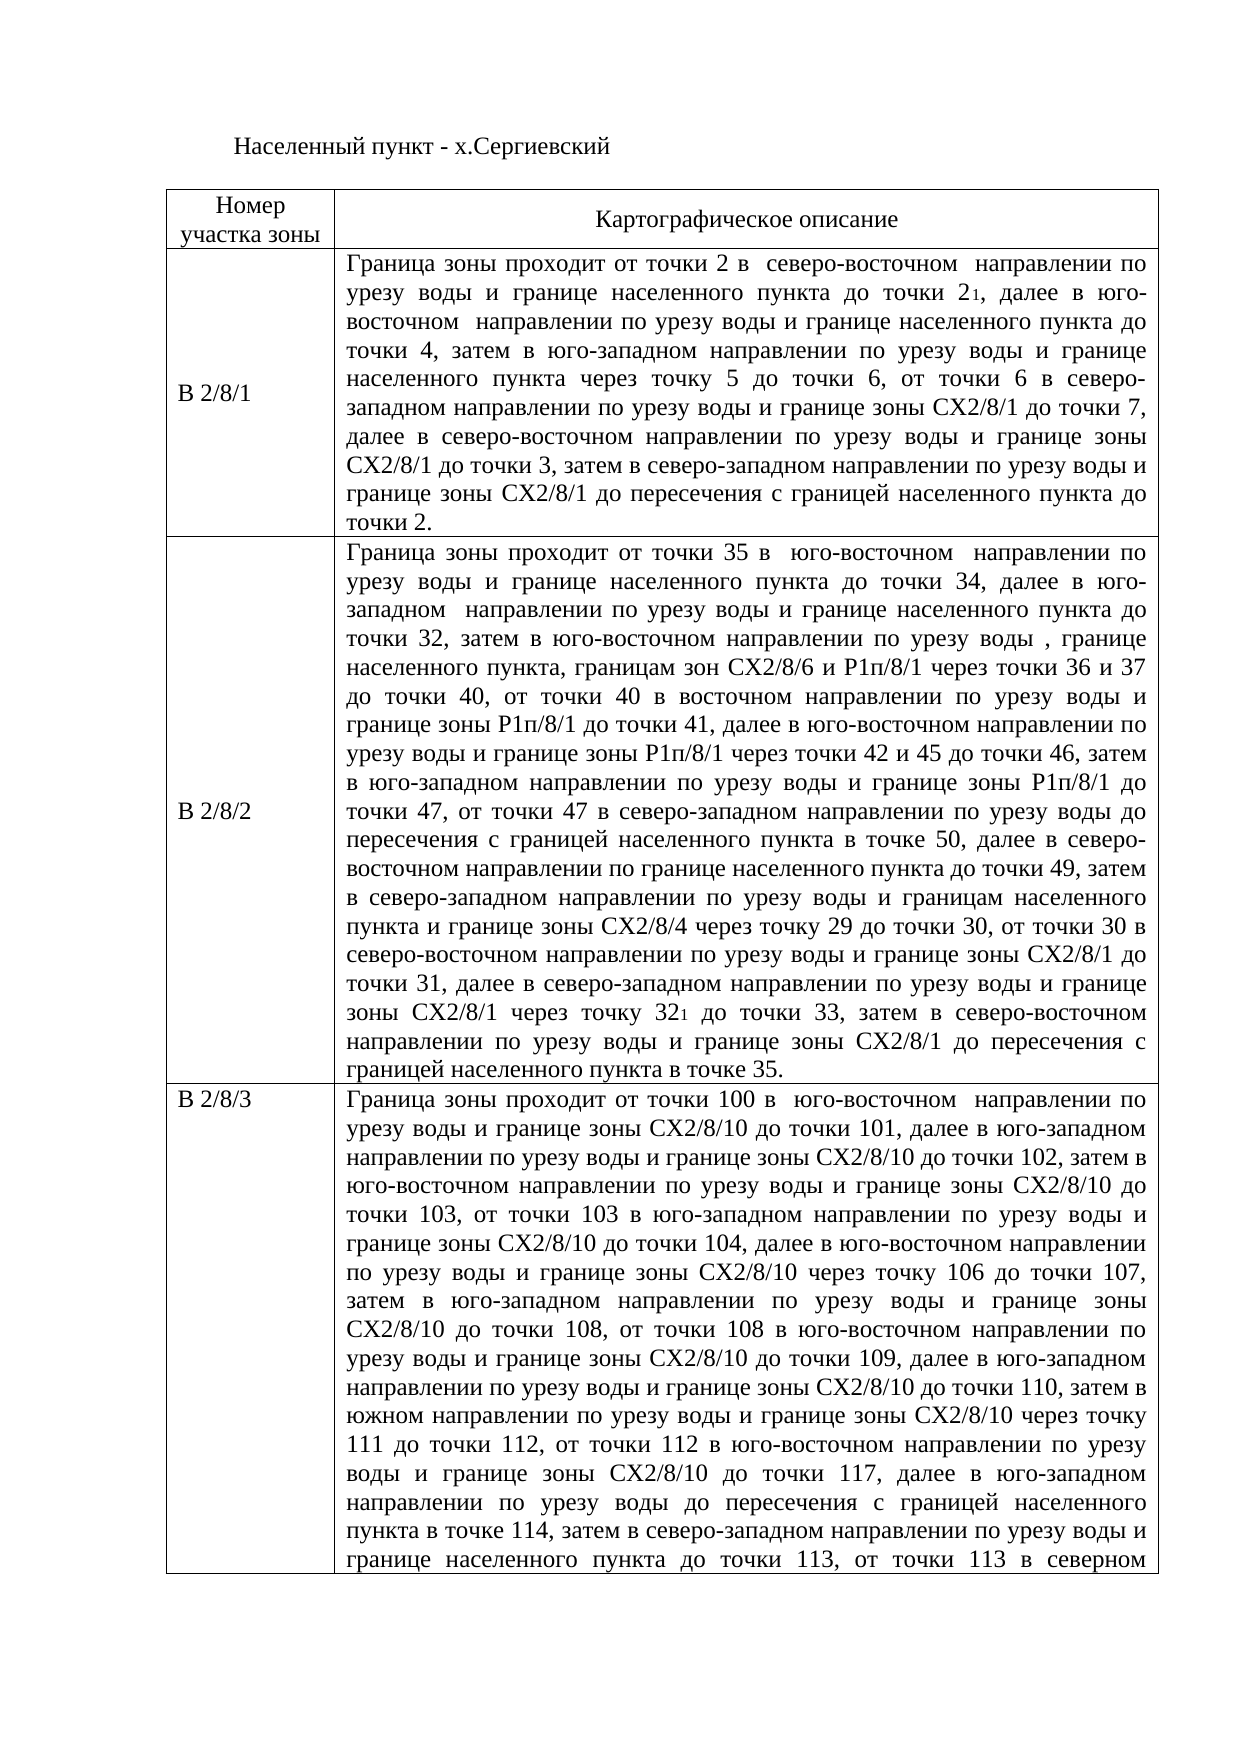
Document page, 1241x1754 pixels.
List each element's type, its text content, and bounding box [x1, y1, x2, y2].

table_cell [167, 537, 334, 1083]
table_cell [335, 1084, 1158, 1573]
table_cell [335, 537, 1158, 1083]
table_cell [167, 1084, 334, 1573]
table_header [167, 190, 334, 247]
text Населенный пункт - х.Сергиевский [177, 131, 1152, 160]
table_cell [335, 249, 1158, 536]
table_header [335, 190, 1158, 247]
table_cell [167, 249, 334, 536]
